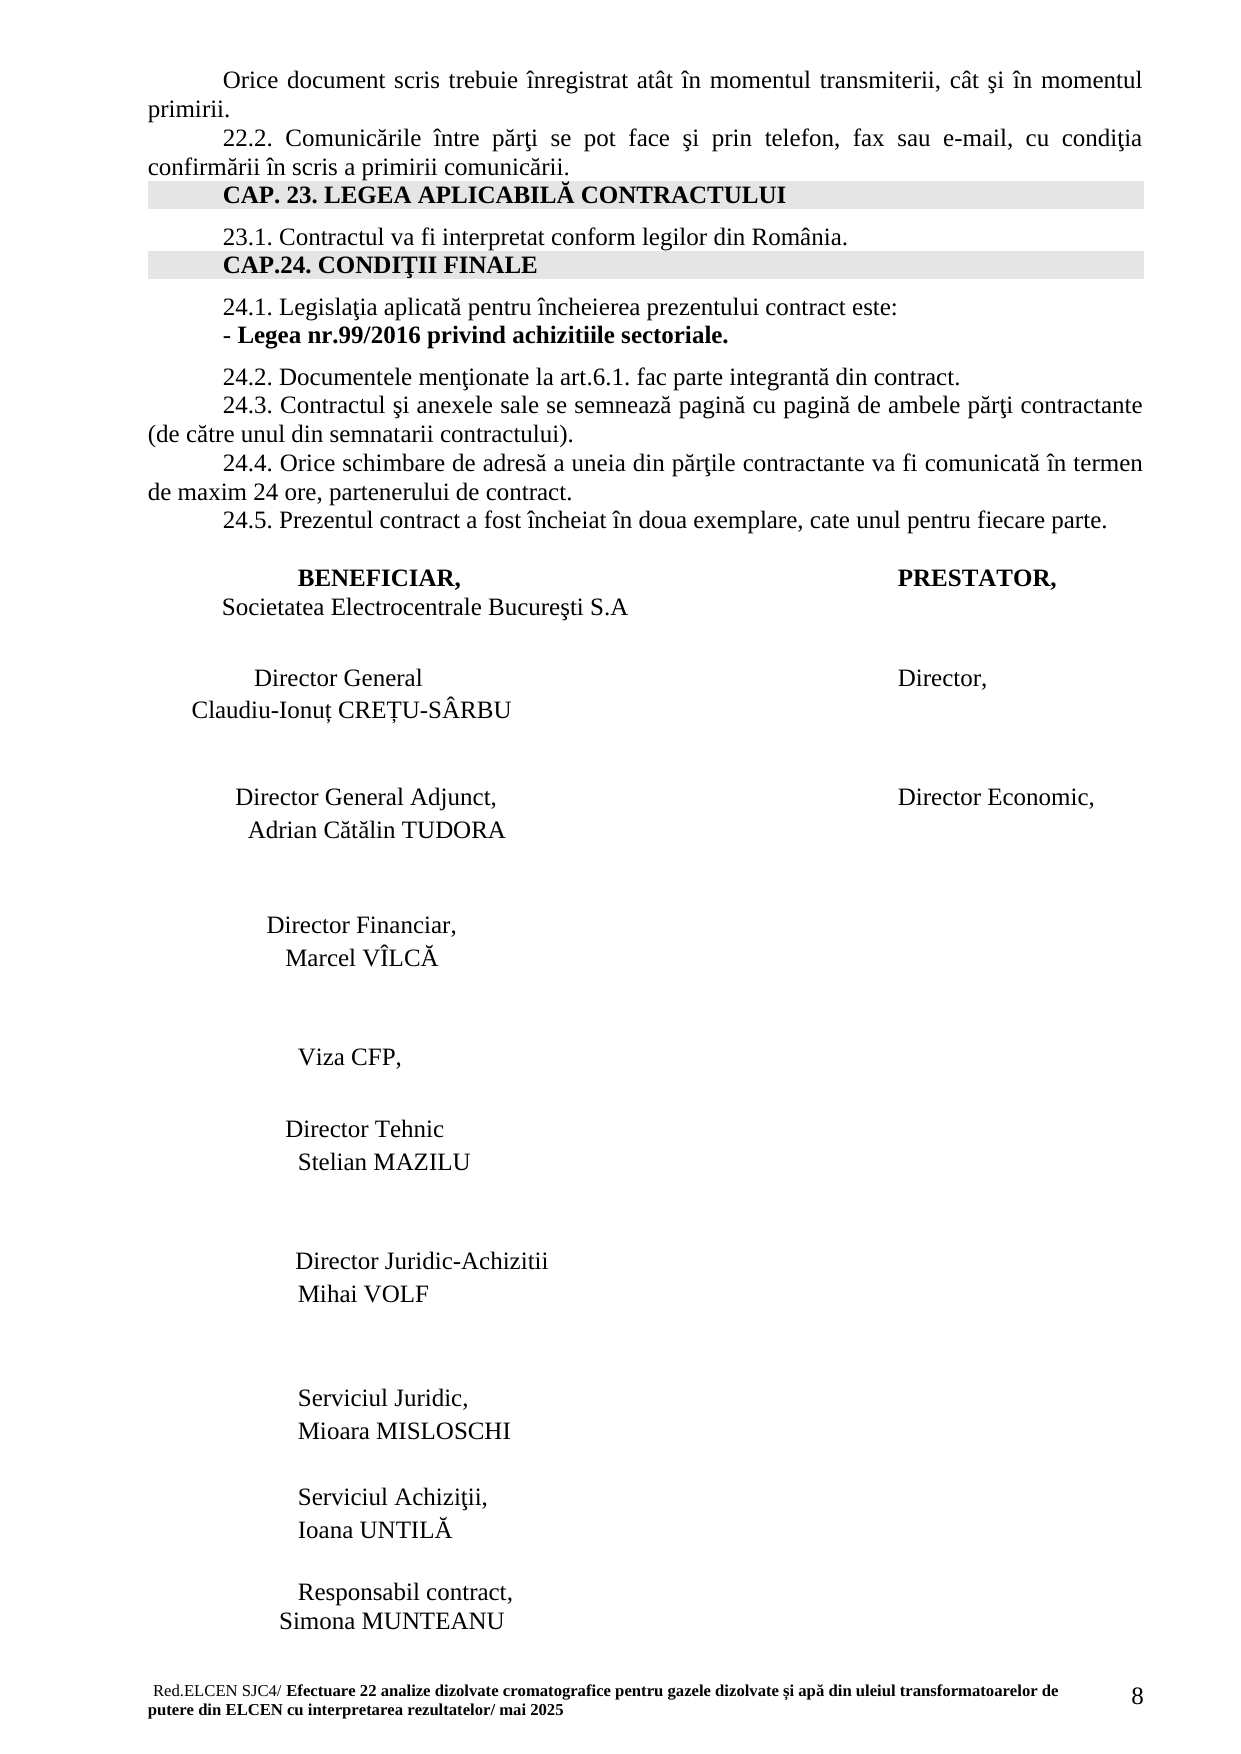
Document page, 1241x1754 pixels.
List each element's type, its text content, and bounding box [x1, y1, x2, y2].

subtitle CAP.24. CONDIŢII FINALE [148, 251, 1144, 279]
text BENEFICIAR, PRESTATOR, [295, 563, 1144, 592]
text Serviciul Juridic, [148, 1383, 1144, 1412]
text Mioara MISLOSCHI [148, 1416, 1144, 1444]
text - Legea nr.99/2016 privind achizitiile sectoriale. [148, 321, 1144, 349]
text 24.4. Orice schimbare de adresă a uneia din părţile contractante va fi comunicată în termen de maxim 24 ore, partenerului de contract. [148, 448, 1144, 506]
text Director Financiar, [148, 910, 1144, 939]
text Viza CFP, [148, 1042, 1144, 1071]
text Director Tehnic [148, 1114, 1144, 1143]
subtitle CAP. 23. LEGEA APLICABILĂ CONTRACTULUI [148, 181, 1144, 209]
text Marcel VÎLCĂ [148, 943, 1144, 972]
text 24.5. Prezentul contract a fost încheiat în doua exemplare, cate unul pentru fiecare parte. [148, 506, 1144, 534]
text Director General Adjunct, Director Economic, [148, 782, 1144, 811]
text Director Juridic-Achizitii [221, 1246, 1144, 1275]
text Serviciul Achiziţii, [148, 1482, 1144, 1511]
text Adrian Cătălin TUDORA [148, 815, 1144, 844]
text 24.1. Legislaţia aplicată pentru încheierea prezentului contract este: [148, 292, 1144, 321]
text Orice document scris trebuie înregistrat atât în momentul transmiterii, cât şi în momentul primirii. [148, 66, 1144, 123]
text Mihai VOLF [148, 1279, 1144, 1308]
text Simona MUNTEANU [148, 1606, 1144, 1635]
text 24.2. Documentele menţionate la art.6.1. fac parte integrantă din contract. [148, 362, 1144, 391]
text Societatea Electrocentrale Bucureşti S.A [72, 592, 1144, 621]
text Ioana UNTILĂ [148, 1515, 1144, 1544]
text Claudiu-Ionuț CREȚU-SÂRBU [148, 696, 1144, 724]
text Responsabil contract, [148, 1577, 1144, 1606]
text 24.3. Contractul şi anexele sale se semnează pagină cu pagină de ambele părţi contractante (de către unul din semnatarii contractului). [148, 391, 1144, 448]
text Director General Director, [148, 663, 1144, 691]
text 23.1. Contractul va fi interpretat conform legilor din România. [148, 222, 1144, 251]
text 22.2. Comunicările între părţi se pot face şi prin telefon, fax sau e-mail, cu condiţia confirmării în scris a primirii comunicării. [148, 123, 1144, 181]
text Stelian MAZILU [223, 1147, 1144, 1176]
